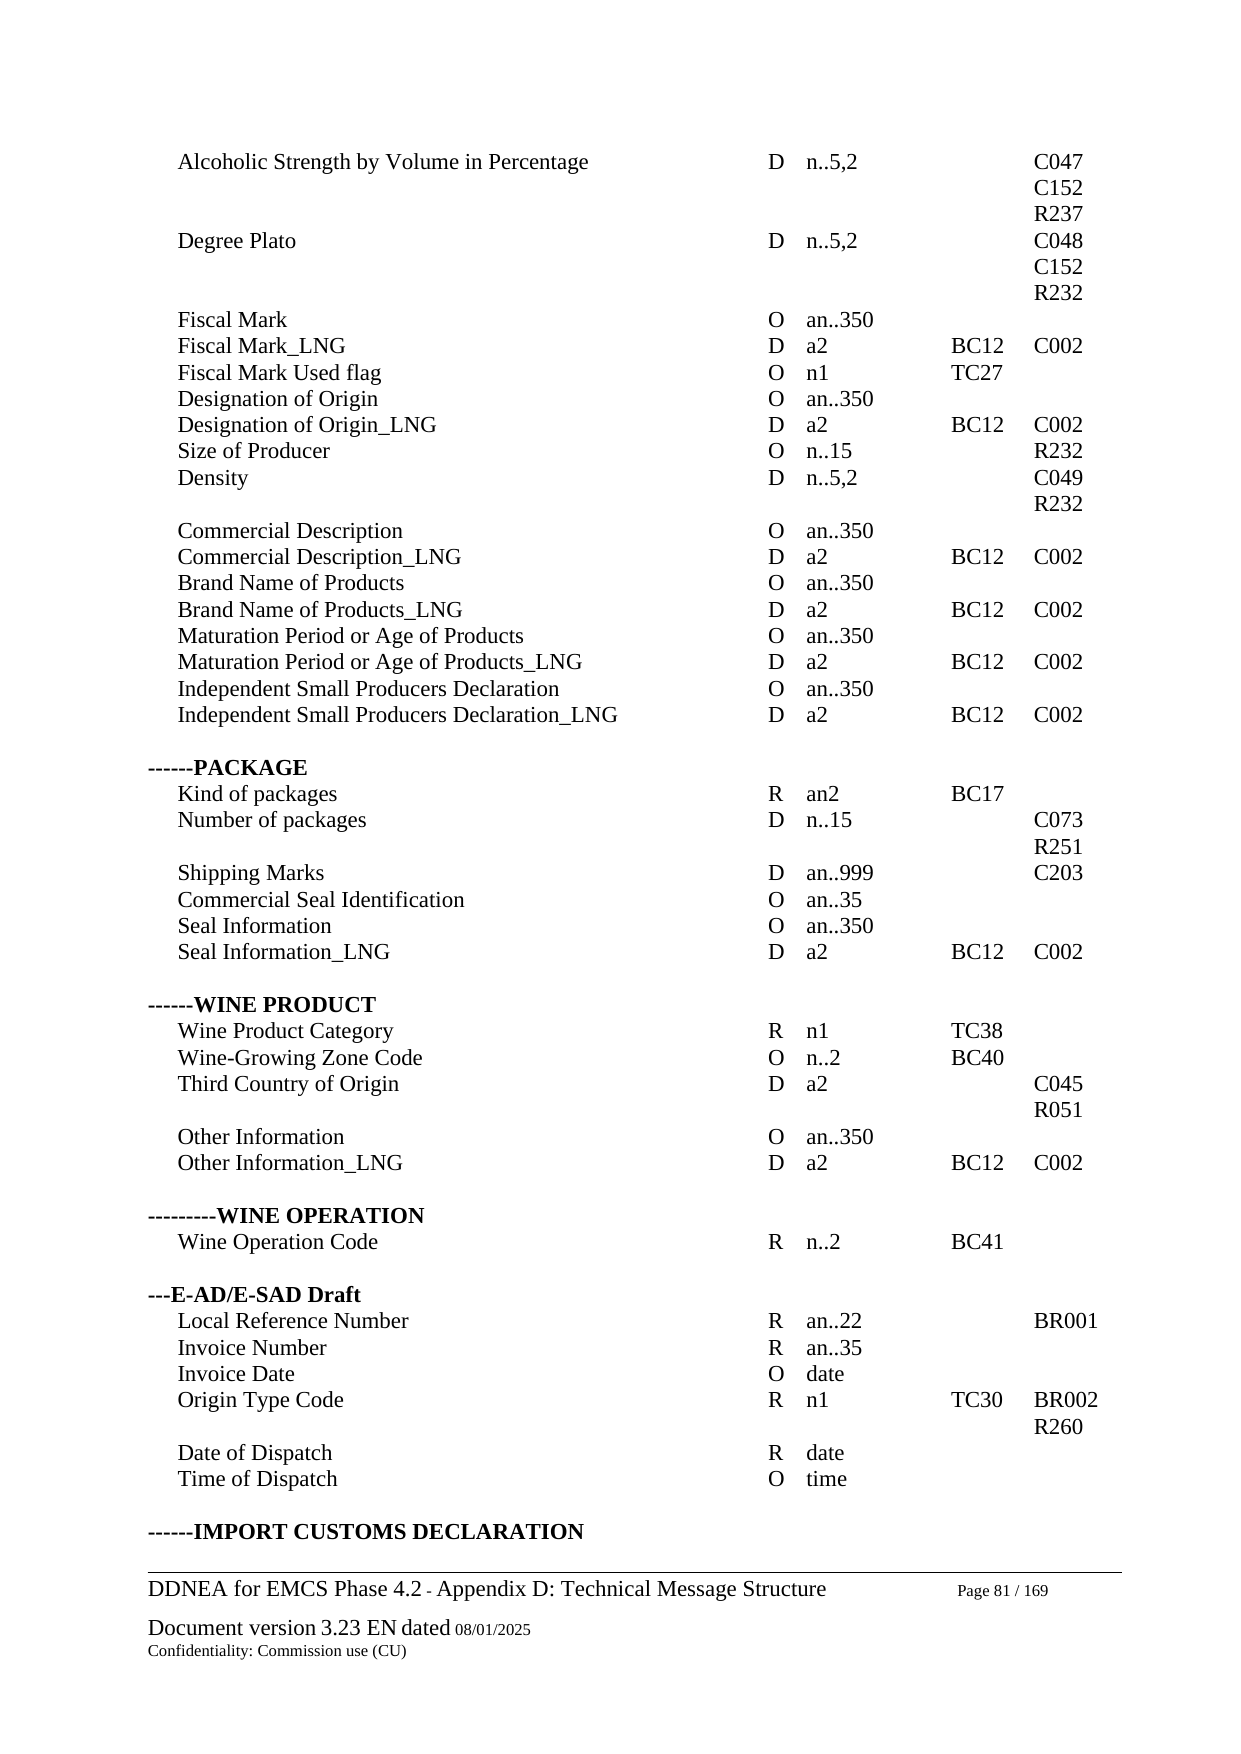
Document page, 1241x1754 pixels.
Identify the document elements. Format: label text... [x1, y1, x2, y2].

text ------WINE PRODUCT [148, 991, 1122, 1017]
text C152 [148, 253, 1122, 279]
text R251 [148, 833, 1122, 859]
text Wine Operation Code R n..2 BC41 [148, 1228, 1122, 1254]
text Designation of Origin_LNG D a2 BC12 C002 [148, 411, 1122, 438]
text Brand Name of Products O an..350 [148, 569, 1122, 596]
text Wine Product Category R n1 TC38 [148, 1017, 1122, 1044]
text Density D n..5,2 C049 [148, 464, 1122, 490]
text Fiscal Mark Used flag O n1 TC27 [148, 358, 1122, 385]
text Independent Small Producers Declaration O an..350 [148, 675, 1122, 701]
text Shipping Marks D an..999 C203 [148, 859, 1122, 886]
text ---E-AD/E-SAD Draft [148, 1281, 1122, 1307]
text Brand Name of Products_LNG D a2 BC12 C002 [148, 596, 1122, 622]
text R232 [148, 279, 1122, 306]
text Maturation Period or Age of Products O an..350 [148, 622, 1122, 648]
text Wine-Growing Zone Code O n..2 BC40 [148, 1044, 1122, 1070]
text ---------WINE OPERATION [148, 1202, 1122, 1228]
text Degree Plato D n..5,2 C048 [148, 227, 1122, 253]
text Other Information_LNG D a2 BC12 C002 [148, 1149, 1122, 1176]
text Independent Small Producers Declaration_LNG D a2 BC12 C002 [148, 701, 1122, 727]
text Alcoholic Strength by Volume in Percentage D n..5,2 C047 [148, 148, 1122, 174]
text Commercial Description_LNG D a2 BC12 C002 [148, 543, 1122, 569]
text Seal Information_LNG D a2 BC12 C002 [148, 938, 1122, 965]
text Third Country of Origin D a2 C045 [148, 1070, 1122, 1096]
text Designation of Origin O an..350 [148, 385, 1122, 411]
text ------PACKAGE [148, 754, 1122, 780]
text C152 [148, 174, 1122, 200]
text Maturation Period or Age of Products_LNG D a2 BC12 C002 [148, 648, 1122, 675]
text Commercial Seal Identification O an..35 [148, 886, 1122, 912]
text Number of packages D n..15 C073 [148, 807, 1122, 833]
text Size of Producer O n..15 R232 [148, 438, 1122, 464]
text Kind of packages R an2 BC17 [148, 780, 1122, 807]
text Origin Type Code R n1 TC30 BR002 [148, 1386, 1122, 1413]
text R051 [148, 1096, 1122, 1123]
text ------IMPORT CUSTOMS DECLARATION [148, 1518, 1122, 1544]
text Invoice Date O date [148, 1360, 1122, 1386]
text Time of Dispatch O time [148, 1465, 1122, 1492]
text Fiscal Mark O an..350 [148, 306, 1122, 332]
text Date of Dispatch R date [148, 1439, 1122, 1465]
text Fiscal Mark_LNG D a2 BC12 C002 [148, 332, 1122, 358]
text R237 [148, 200, 1122, 227]
text Invoice Number R an..35 [148, 1334, 1122, 1360]
text R232 [148, 490, 1122, 517]
text Other Information O an..350 [148, 1123, 1122, 1149]
text Seal Information O an..350 [148, 912, 1122, 938]
text R260 [148, 1413, 1122, 1439]
text Commercial Description O an..350 [148, 517, 1122, 543]
text Local Reference Number R an..22 BR001 [148, 1307, 1122, 1334]
